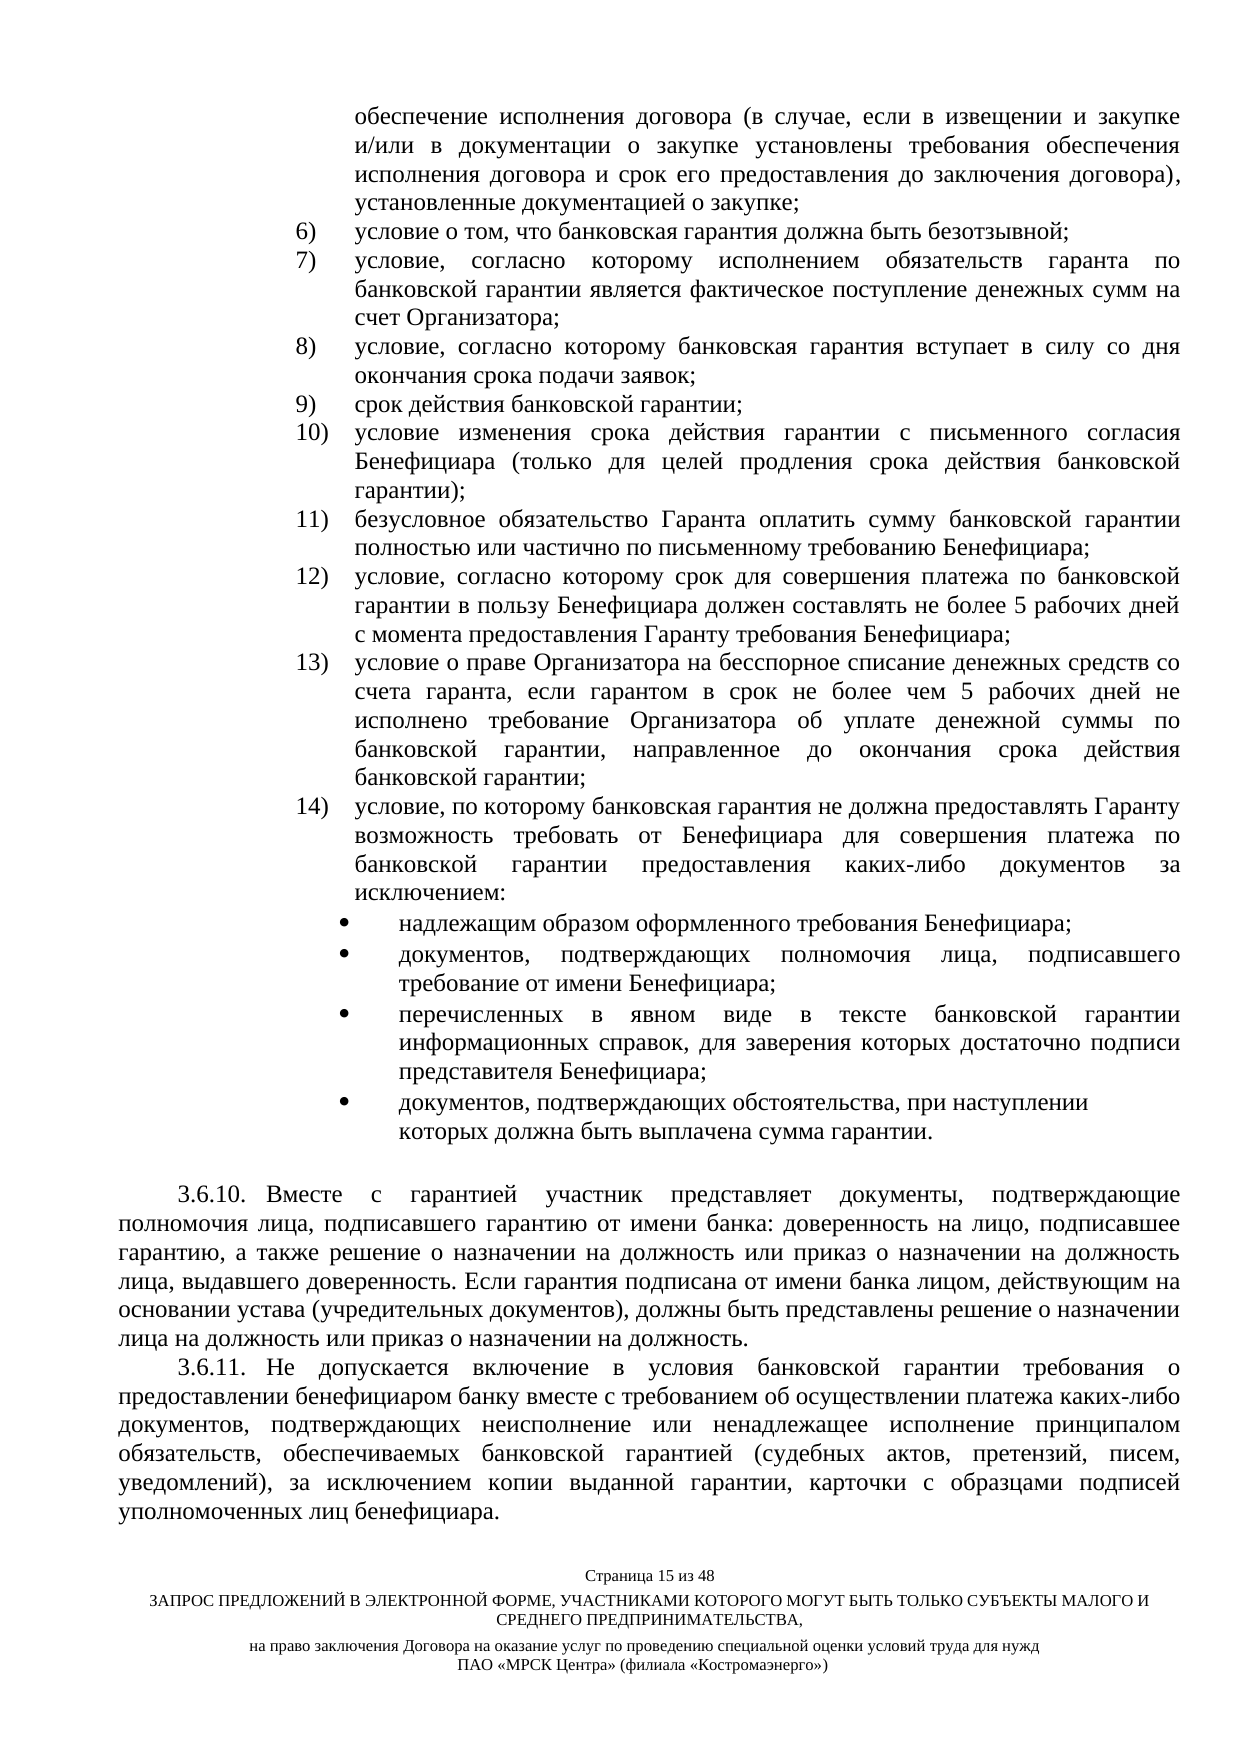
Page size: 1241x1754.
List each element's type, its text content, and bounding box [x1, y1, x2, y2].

list условие изменения срока действия гарантии с письменного согласия Бенефициара (только для целей продления срока действия банковской гарантии); [295, 417, 1181, 504]
subtitle Не допускается включение в условия банковской гарантии требования о предоставлении бенефициаром банку вместе с требованием об осуществлении платежа каких-либо документов, подтверждающих неисполнение или ненадлежащее исполнение принципалом обязательств, обеспечиваемых банковской гарантией (судебных актов, претензий, писем, уведомлений), за исключением копии выданной гарантии, карточки с образцами подписей уполномоченных лиц бенефициара. [118, 1352, 1181, 1524]
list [295, 101, 1181, 216]
list перечисленных в явном виде в тексте банковской гарантии информационных справок, для заверения которых достаточно подписи представителя Бенефициара; [340, 999, 1181, 1085]
list условие о праве Организатора на бесспорное списание денежных средств со счета гаранта, если гарантом в срок не более чем 5 рабочих дней не исполнено требование Организатора об уплате денежной суммы по банковской гарантии, направленное до окончания срока действия банковской гарантии; [295, 647, 1181, 791]
list безусловное обязательство Гаранта оплатить сумму банковской гарантии полностью или частично по письменному требованию Бенефициара; [295, 504, 1181, 561]
list срок действия банковской гарантии; [295, 389, 1181, 417]
list условие о том, что банковская гарантия должна быть безотзывной; [295, 216, 1181, 245]
list условие, согласно которому банковская гарантия вступает в силу со дня окончания срока подачи заявок; [295, 331, 1181, 389]
list условие, согласно которому исполнением обязательств гаранта по банковской гарантии является фактическое поступление денежных сумм на счет Организатора; [295, 245, 1181, 331]
list документов, подтверждающих обстоятельства, при наступлении которых должна быть выплачена сумма гарантии. [340, 1087, 1181, 1144]
list документов, подтверждающих полномочия лица, подписавшего требование от имени Бенефициара; [340, 939, 1181, 997]
subtitle Вместе с гарантией участник представляет документы, подтверждающие полномочия лица, подписавшего гарантию от имени банка: доверенность на лицо, подписавшее гарантию, а также решение о назначении на должность или приказ о назначении на должность лица, выдавшего доверенность. Если гарантия подписана от имени банка лицом, действующим на основании устава (учредительных документов), должны быть представлены решение о назначении лица на должность или приказ о назначении на должность. [118, 1179, 1181, 1352]
list условие, согласно которому срок для совершения платежа по банковской гарантии в пользу Бенефициара должен составлять не более 5 рабочих дней с момента предоставления Гаранту требования Бенефициара; [295, 561, 1181, 647]
list надлежащим образом оформленного требования Бенефициара; [340, 908, 1181, 937]
list условие, по которому банковская гарантия не должна предоставлять Гаранту возможность требовать от Бенефициара для совершения платежа по банковской гарантии предоставления каких-либо документов за исключением: [295, 791, 1181, 906]
